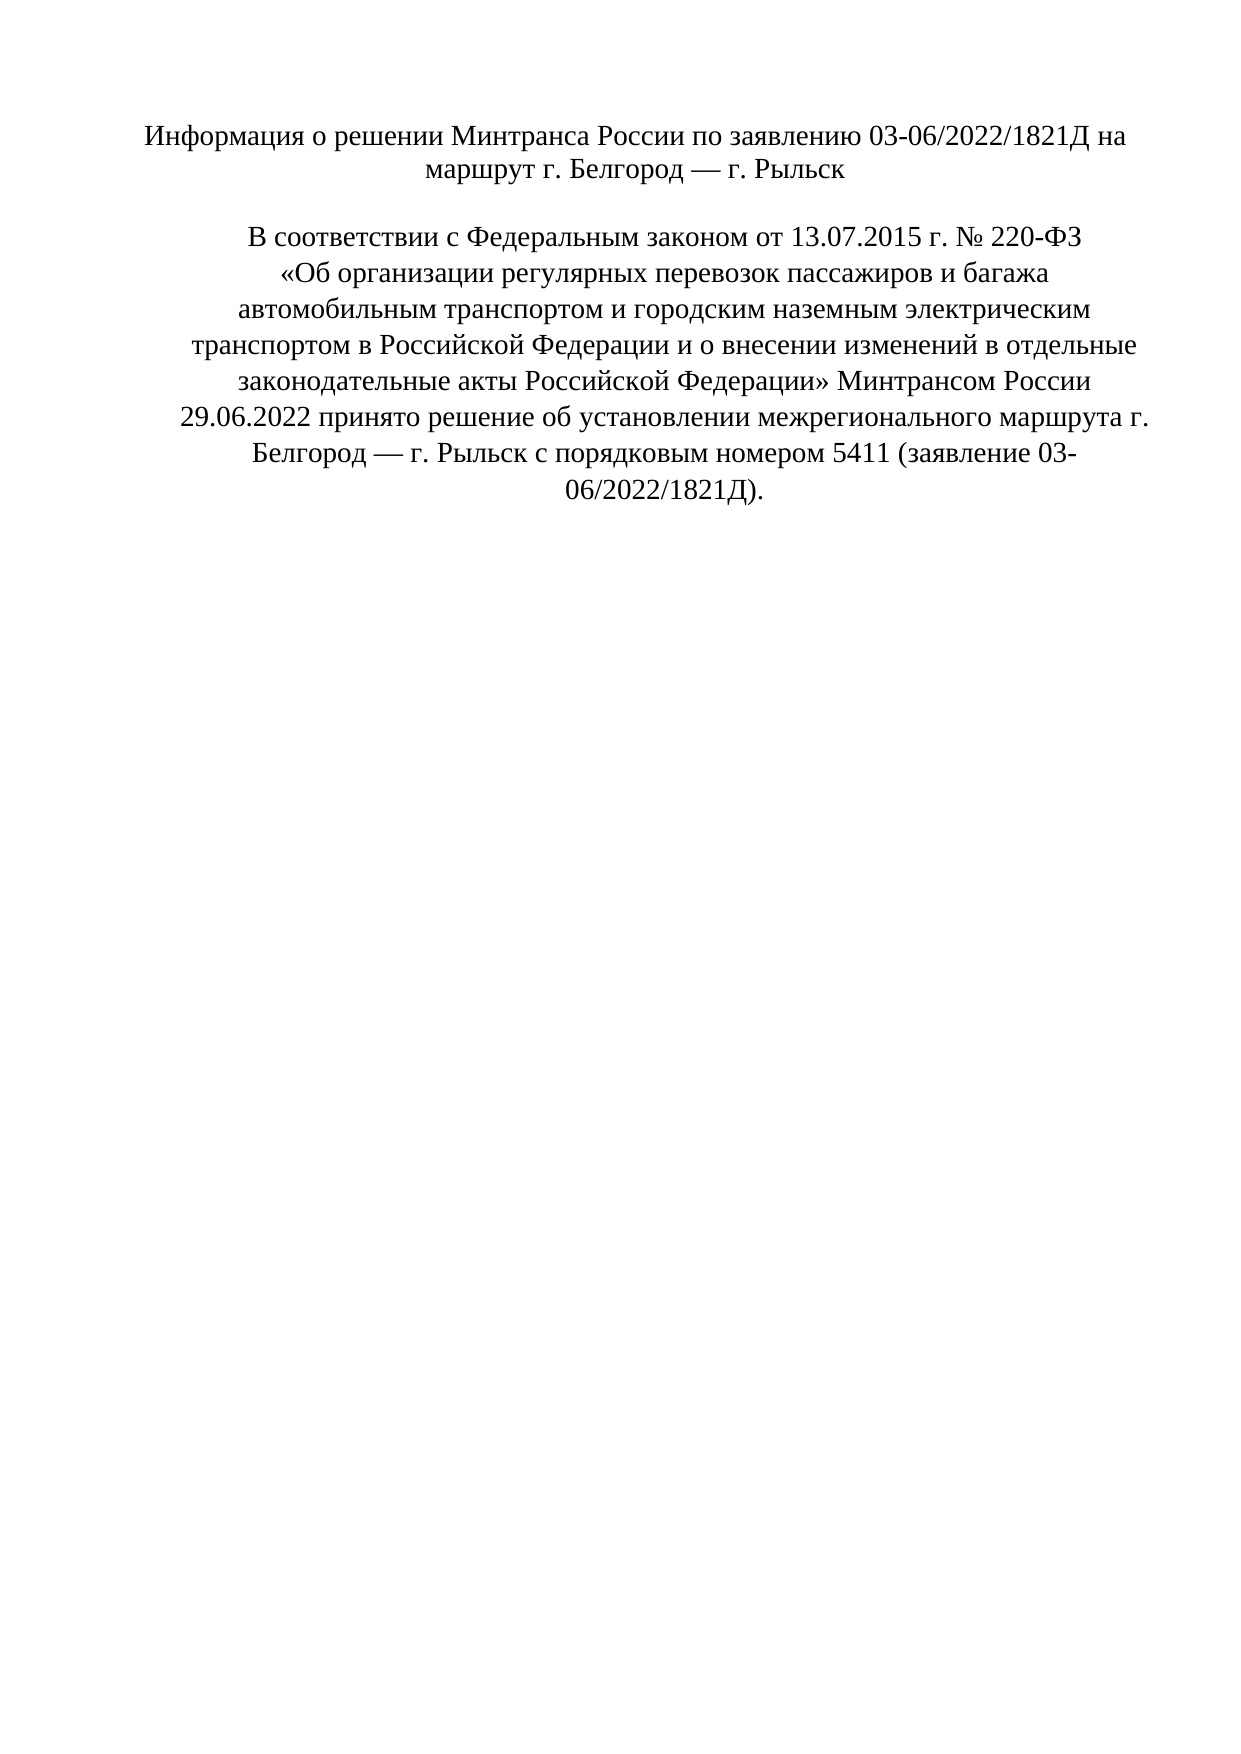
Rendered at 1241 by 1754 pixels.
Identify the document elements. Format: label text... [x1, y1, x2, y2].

text В соответствии с Федеральным законом от 13.07.2015 г. № 220-ФЗ «Об организации регулярных перевозок пассажиров и багажа автомобильным транспортом и городским наземным электрическим транспортом в Российской Федерации и о внесении изменений в отдельные законодательные акты Российской Федерации» Минтрансом России 29.06.2022 принято решение об установлении межрегионального маршрута г. Белгород — г. Рыльск с порядковым номером 5411 (заявление 03-06/2022/1821Д). [177, 219, 1152, 505]
text Информация о решении Минтранса России по заявлению 03-06/2022/1821Д на маршрут г. Белгород — г. Рыльск [118, 118, 1152, 185]
